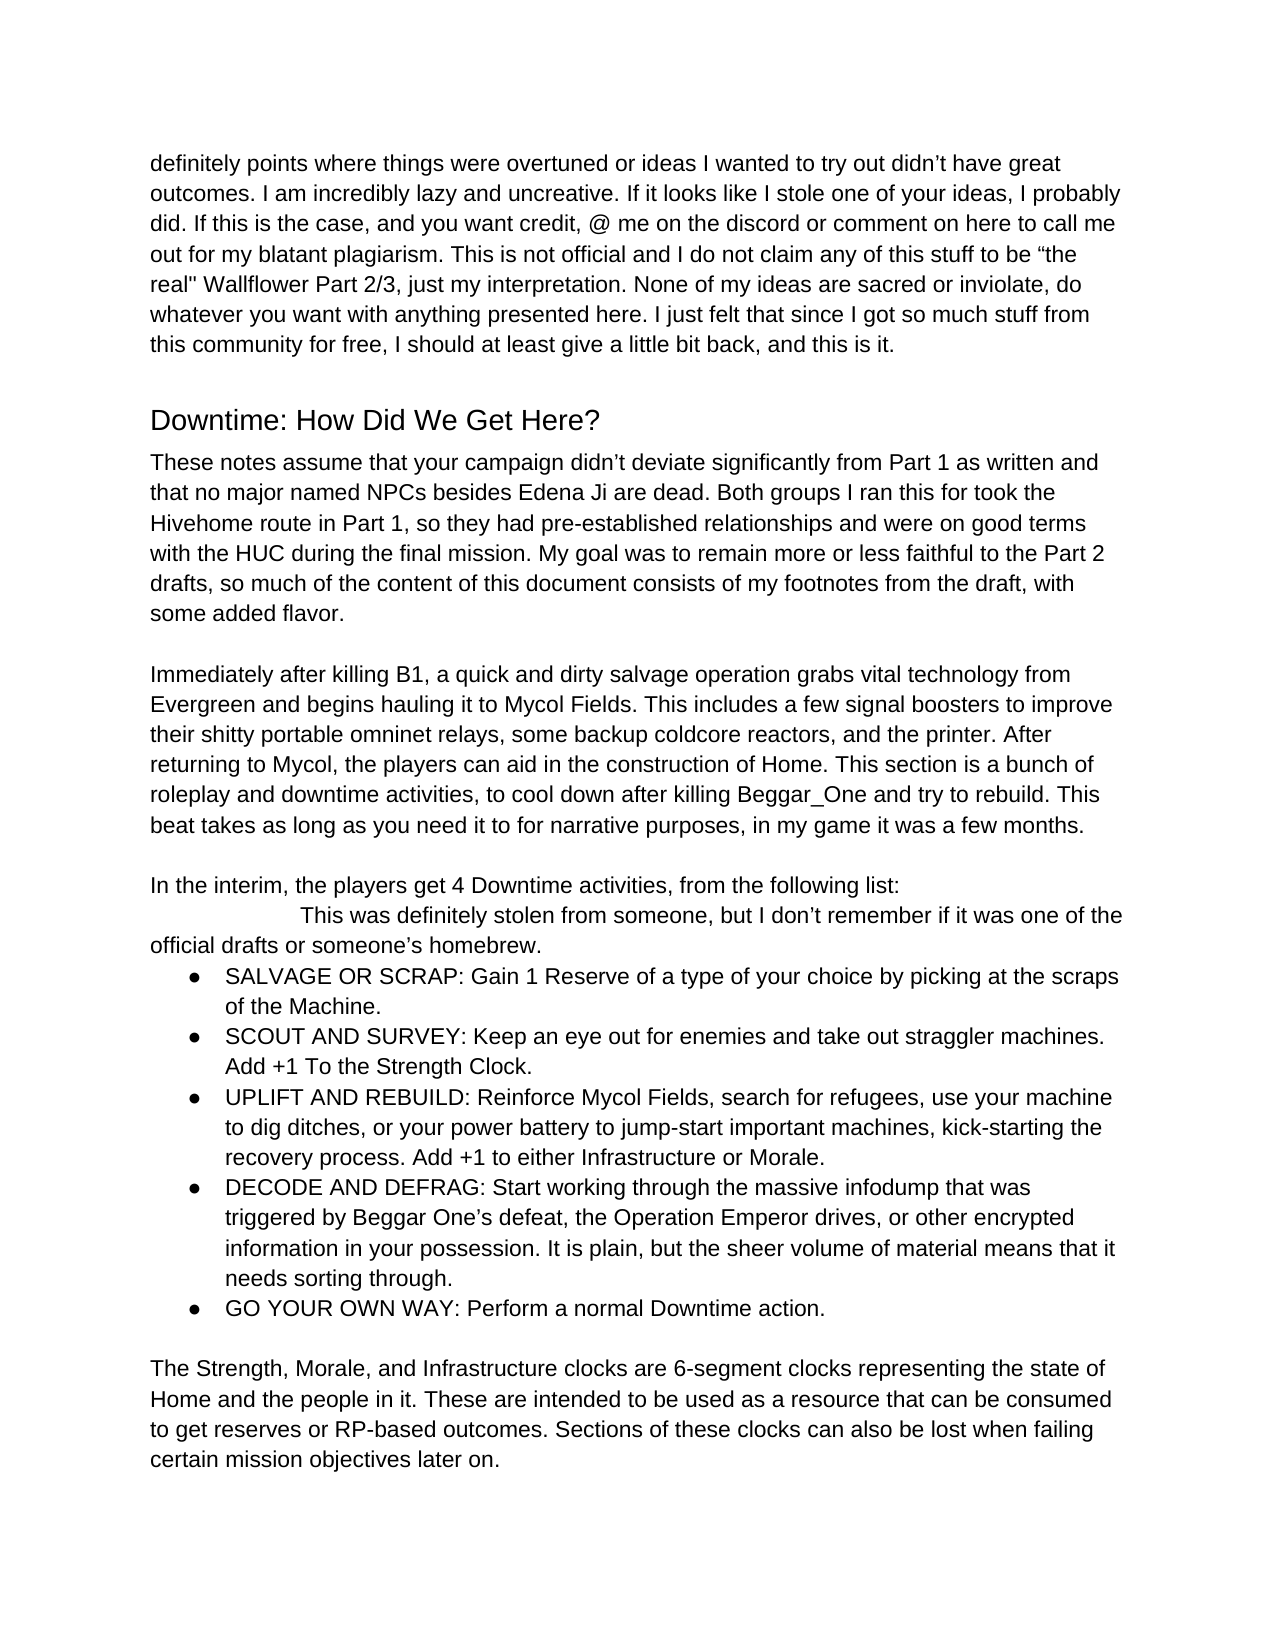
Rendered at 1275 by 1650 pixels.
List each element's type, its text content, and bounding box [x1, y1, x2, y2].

list DECODE AND DEFRAG: Start working through the massive infodump that was triggered by Beggar One’s defeat, the Operation Emperor drives, or other encrypted information in your possession. It is plain, but the sheer volume of material means that it needs sorting through. [187, 1174, 1125, 1291]
list UPLIFT AND REBUILD: Reinforce Mycol Fields, search for refugees, use your machine to dig ditches, or your power battery to jump-start important machines, kick-starting the recovery process. Add +1 to either Infrastructure or Morale. [187, 1083, 1125, 1170]
subtitle Downtime: How Did We Get Here? [150, 403, 1125, 437]
text These notes assume that your campaign didn’t deviate significantly from Part 1 as written and that no major named NPCs besides Edena Ji are dead. Both groups I ran this for took the Hivehome route in Part 1, so they had pre-established relationships and were on good terms with the HUC during the final mission. My goal was to remain more or less faithful to the Part 2 drafts, so much of the content of this document consists of my footnotes from the draft, with some added flavor. [150, 449, 1125, 627]
text Immediately after killing B1, a quick and dirty salvage operation grabs vital technology from Evergreen and begins hauling it to Mycol Fields. This includes a few signal boosters to improve their shitty portable omninet relays, some backup coldcore reactors, and the printer. After returning to Mycol, the players can aid in the construction of Home. This section is a bunch of roleplay and downtime activities, to cool down after killing Beggar_One and try to rebuild. This beat takes as long as you need it to for narrative purposes, in my game it was a few months. [150, 661, 1125, 838]
list SALVAGE OR SCRAP: Gain 1 Reserve of a type of your choice by picking at the scraps of the Machine. [187, 963, 1125, 1019]
text In the interim, the players get 4 Downtime activities, from the following list: [150, 872, 1125, 898]
text This was definitely stolen from someone, but I don’t remember if it was one of the official drafts or someone’s homebrew. [150, 902, 1125, 959]
list SCOUT AND SURVEY: Keep an eye out for enemies and take out straggler machines. Add +1 To the Strength Clock. [187, 1023, 1125, 1080]
text The Strength, Morale, and Infrastructure clocks are 6-segment clocks representing the state of Home and the people in it. These are intended to be used as a resource that can be consumed to get reserves or RP-based outcomes. Sections of these clocks can also be lost when failing certain mission objectives later on. [150, 1355, 1125, 1472]
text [150, 150, 1125, 358]
list GO YOUR OWN WAY: Perform a normal Downtime action. [187, 1295, 1125, 1321]
